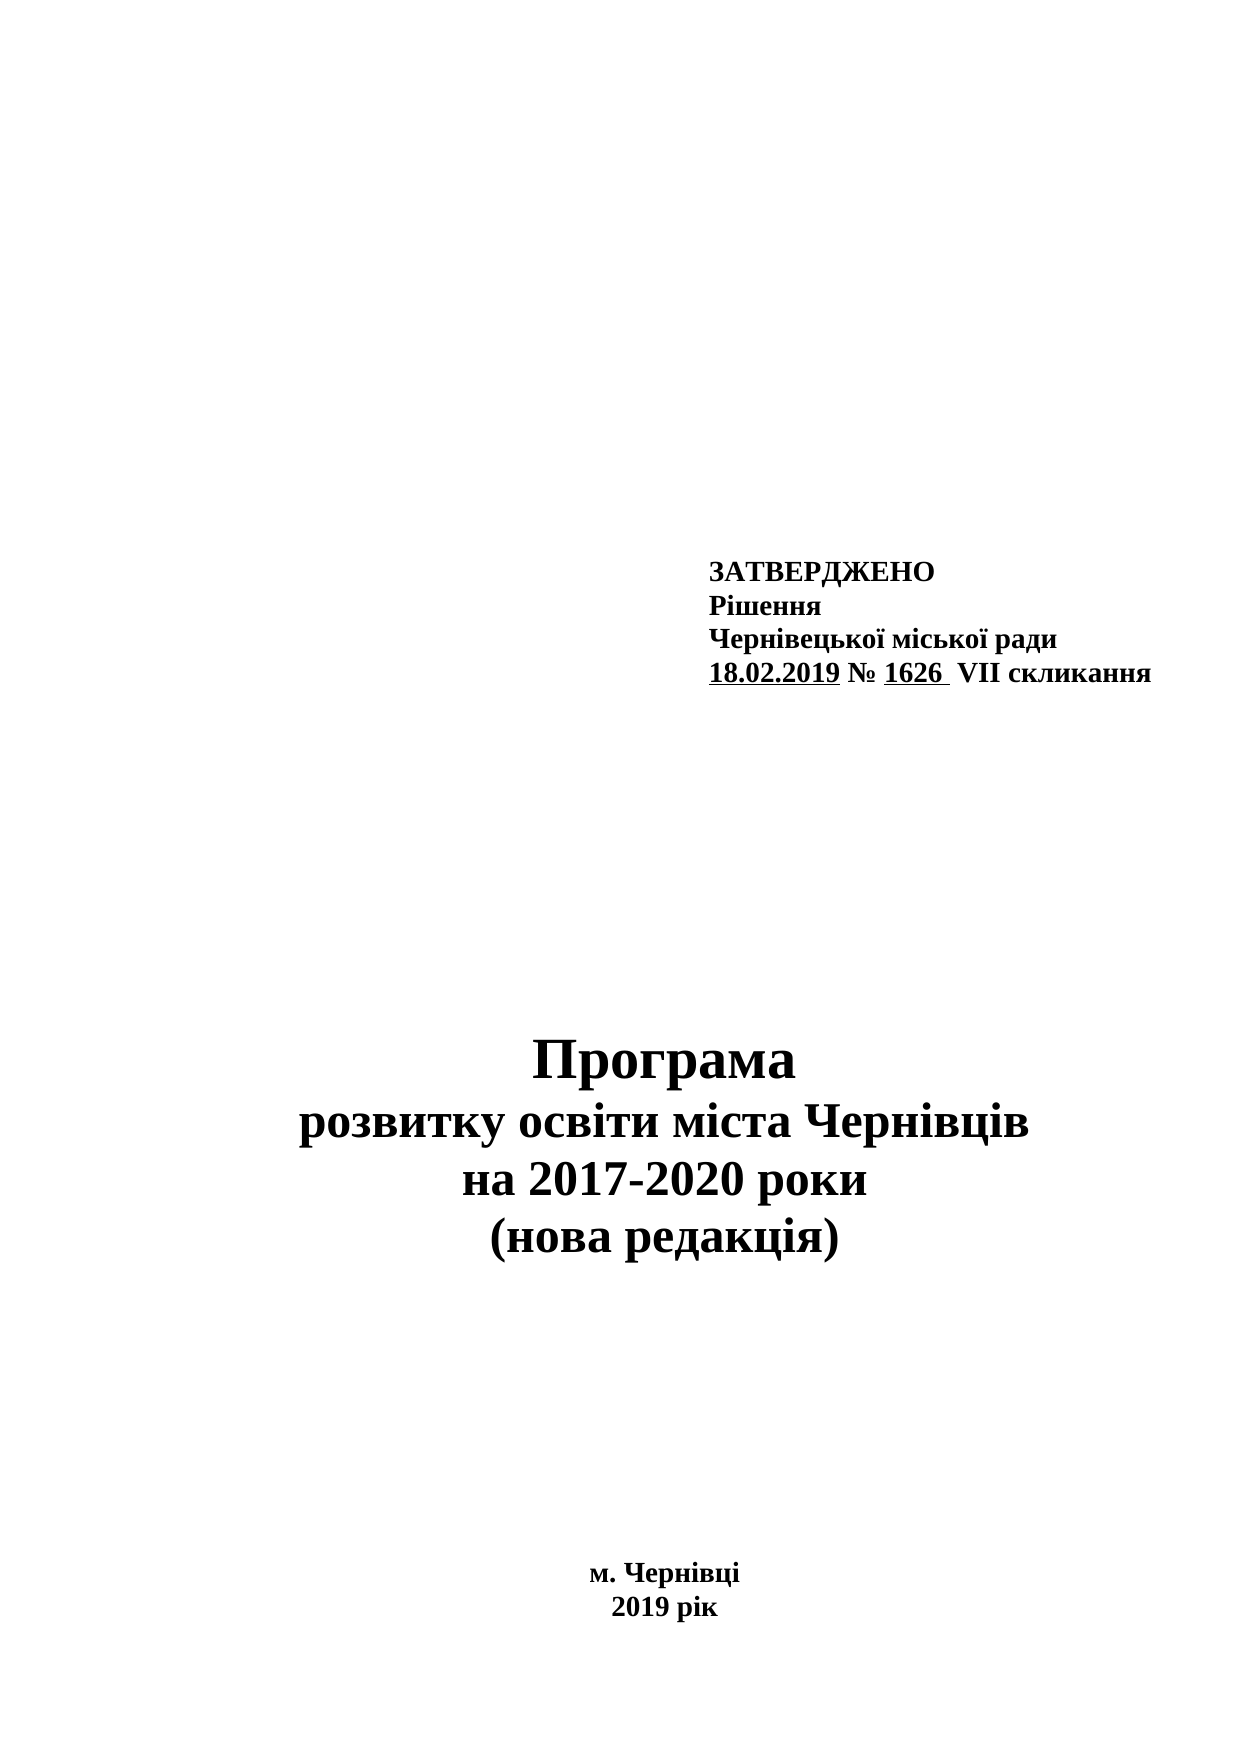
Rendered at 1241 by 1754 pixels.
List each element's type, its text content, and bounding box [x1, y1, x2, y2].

text Програма [177, 1024, 1152, 1091]
text (нова редакція) [177, 1206, 1152, 1263]
text м. Чернівці [177, 1556, 1152, 1589]
text 18.02.2019 № 1626 VIІ скликання [709, 655, 1152, 688]
text Рішення [709, 588, 1152, 621]
text розвитку освіти міста Чернівців [177, 1091, 1152, 1148]
text ЗАТВЕРДЖЕНО [709, 554, 1152, 588]
text Чернівецької міської ради [709, 621, 1152, 655]
text на 2017-2020 роки [177, 1148, 1152, 1206]
text 2019 рік [177, 1589, 1152, 1623]
